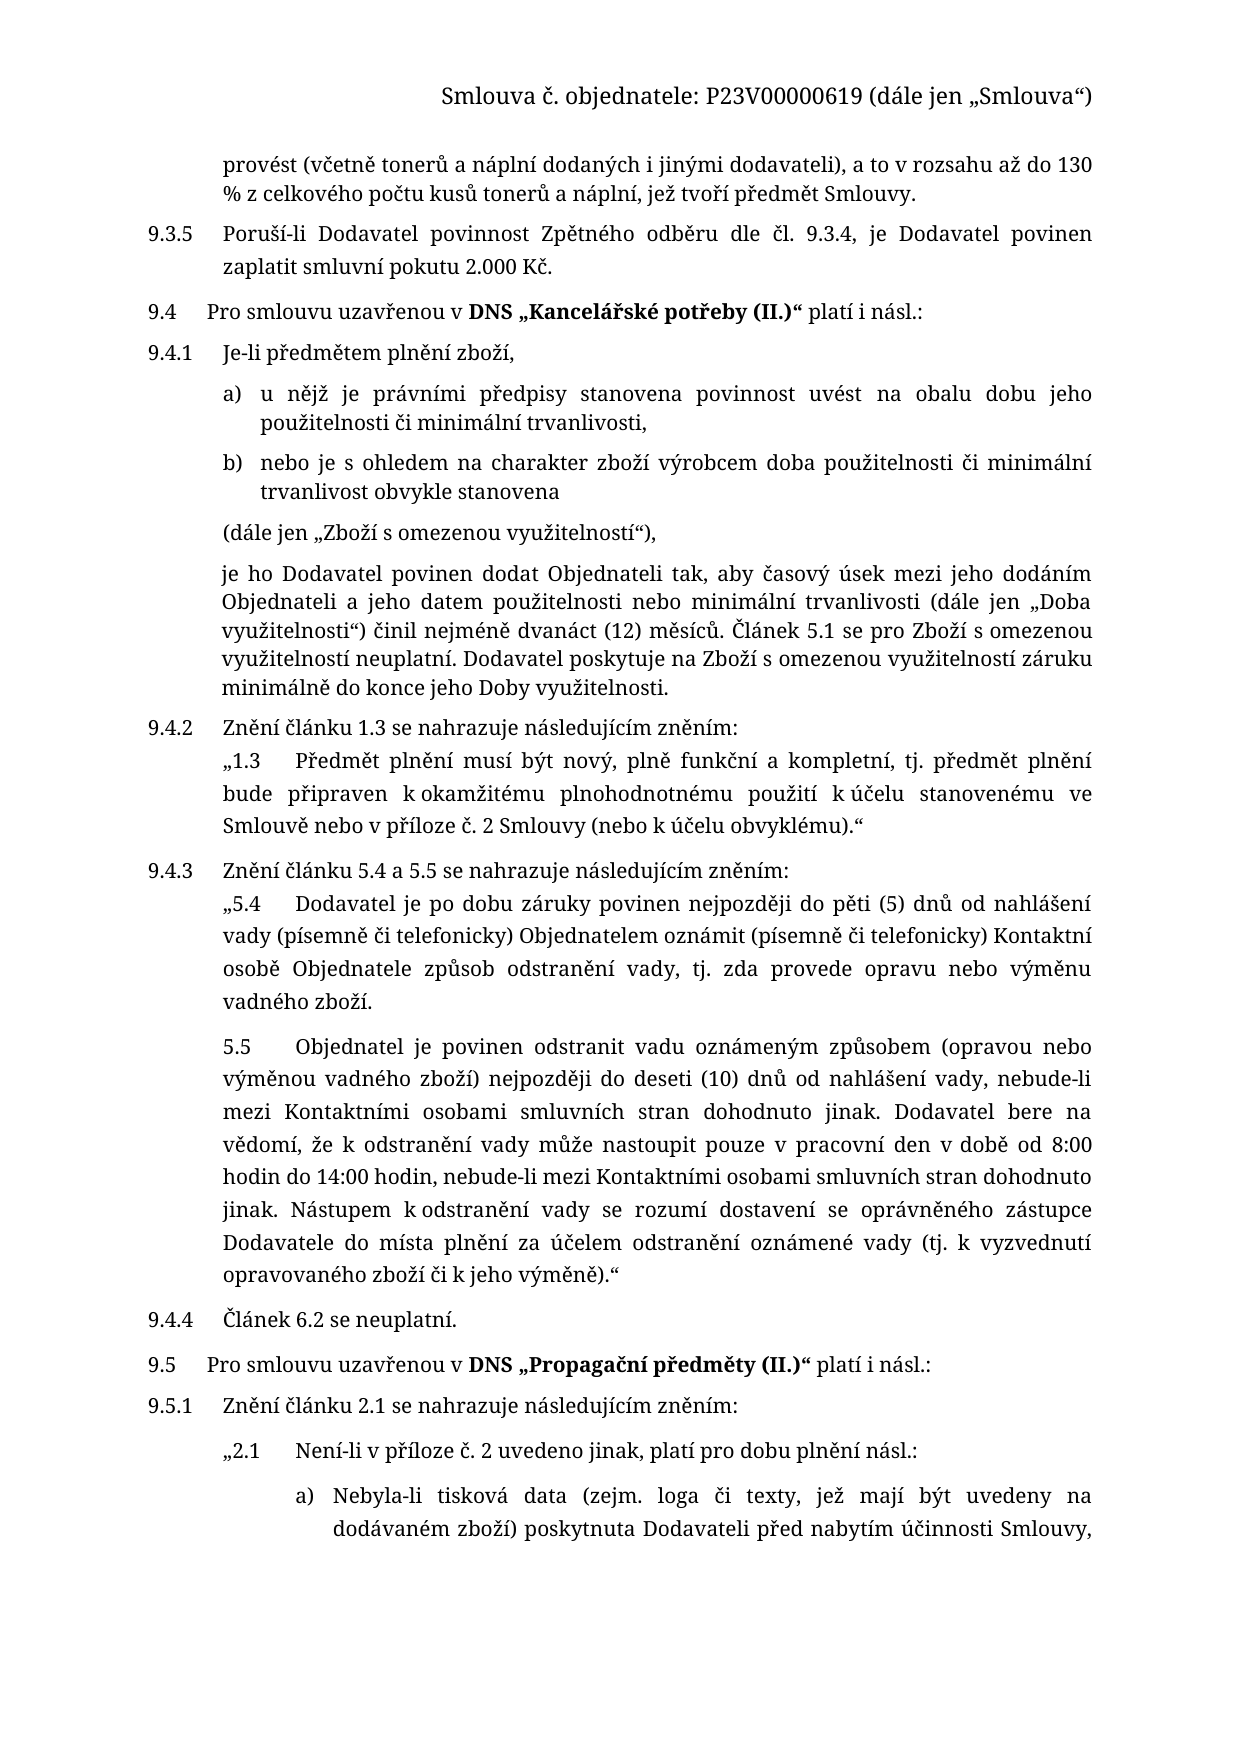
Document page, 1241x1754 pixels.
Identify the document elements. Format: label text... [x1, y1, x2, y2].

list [148, 150, 1093, 207]
list Pro smlouvu uzavřenou v DNS „Propagační předměty (II.)“ platí i násl.: [148, 1350, 1093, 1379]
list Poruší-li Dodavatel povinnost Zpětného odběru dle čl. 9.3.4, je Dodavatel povinen zaplatit smluvní pokutu 2.000 Kč. [148, 219, 1093, 281]
text je ho Dodavatel povinen dodat Objednateli tak, aby časový úsek mezi jeho dodáním Objednateli a jeho datem použitelnosti nebo minimální trvanlivosti (dále jen „Doba využitelnosti“) činil nejméně dvanáct (12) měsíců. Článek 5.1 se pro Zboží s omezenou využitelností neuplatní. Dodavatel poskytuje na Zboží s omezenou využitelností záruku minimálně do konce jeho Doby využitelnosti. [221, 559, 1093, 701]
list „5.4 Dodavatel je po dobu záruky povinen nejpozději do pěti (5) dnů od nahlášení vady (písemně či telefonicky) Objednatelem oznámit (písemně či telefonicky) Kontaktní osobě Objednatele způsob odstranění vady, tj. zda provede opravu nebo výměnu vadného zboží. [223, 889, 1093, 1015]
text (dále jen „Zboží s omezenou využitelností“), [223, 518, 1093, 546]
list Znění článku 2.1 se nahrazuje následujícím zněním: [148, 1391, 1093, 1420]
list Je-li předmětem plnění zboží, [148, 338, 1093, 367]
list Znění článku 1.3 se nahrazuje následujícím zněním: [148, 713, 1093, 742]
list Znění článku 5.4 a 5.5 se nahrazuje následujícím zněním: [148, 856, 1093, 885]
list Článek 6.2 se neuplatní. [148, 1305, 1093, 1334]
list nebo je s ohledem na charakter zboží výrobcem doba použitelnosti či minimální trvanlivost obvykle stanovena [223, 448, 1093, 505]
list „1.3 Předmět plnění musí být nový, plně funkční a kompletní, tj. předmět plnění bude připraven k okamžitému plnohodnotnému použití k účelu stanovenému ve Smlouvě nebo v příloze č. 2 Smlouvy (nebo k účelu obvyklému).“ [223, 746, 1093, 840]
list Pro smlouvu uzavřenou v DNS „Kancelářské potřeby (II.)“ platí i násl.: [148, 297, 1093, 326]
list u nějž je právními předpisy stanovena povinnost uvést na obalu dobu jeho použitelnosti či minimální trvanlivosti, [223, 379, 1093, 436]
list 5.5 Objednatel je povinen odstranit vadu oznámeným způsobem (opravou nebo výměnou vadného zboží) nejpozději do deseti (10) dnů od nahlášení vady, nebude-li mezi Kontaktními osobami smluvních stran dohodnuto jinak. Dodavatel bere na vědomí, že k odstranění vady může nastoupit pouze v pracovní den v době od 8:00 hodin do 14:00 hodin, nebude-li mezi Kontaktními osobami smluvních stran dohodnuto jinak. Nástupem k odstranění vady se rozumí dostavení se oprávněného zástupce Dodavatele do místa plnění za účelem odstranění oznámené vady (tj. k vyzvednutí opravovaného zboží či k jeho výměně).“ [223, 1032, 1093, 1289]
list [295, 1482, 1093, 1543]
list „2.1 Není-li v příloze č. 2 uvedeno jinak, platí pro dobu plnění násl.: [223, 1436, 1093, 1465]
